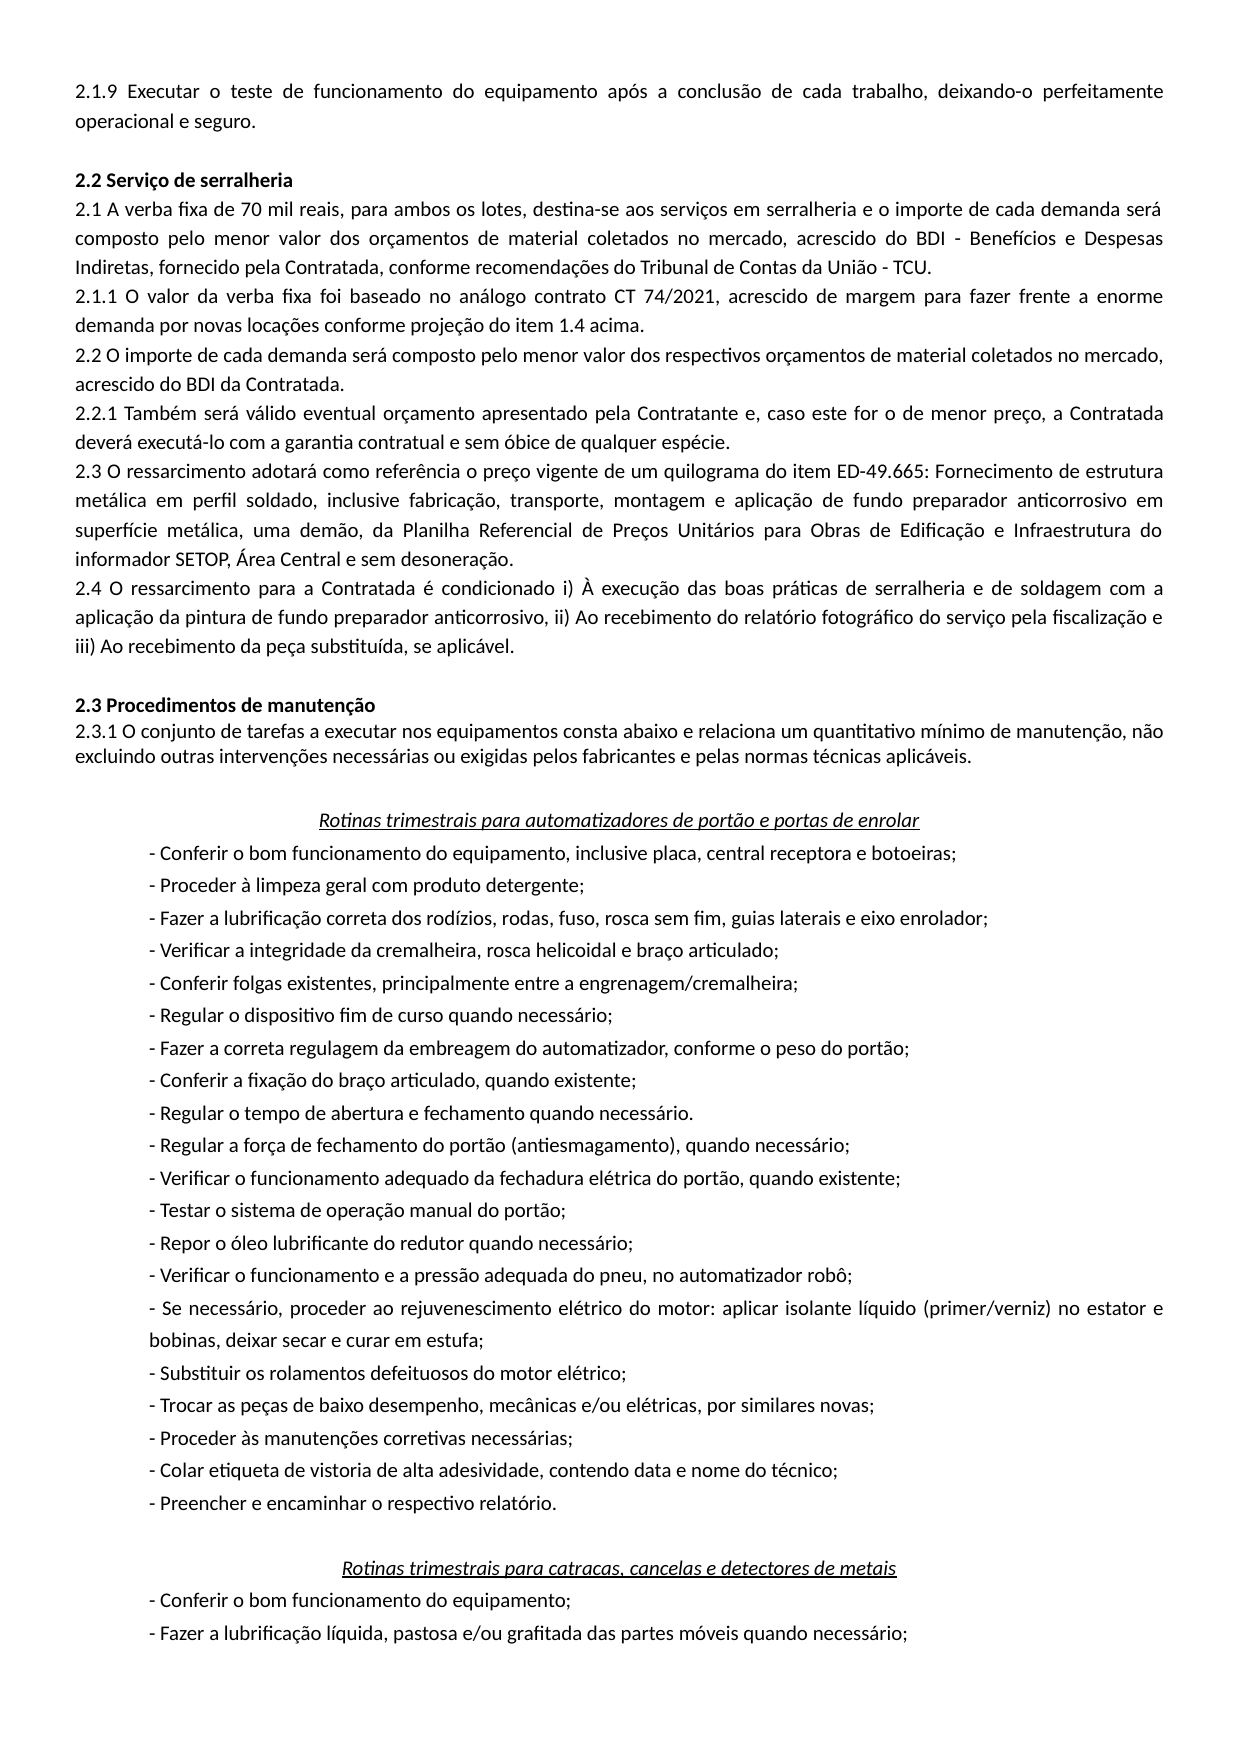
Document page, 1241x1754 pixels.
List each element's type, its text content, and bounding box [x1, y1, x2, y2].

text - Conferir o bom funcionamento do equipamento, inclusive placa, central receptora e botoeiras; [149, 834, 1165, 867]
text - Fazer a lubrificação líquida, pastosa e/ou grafitada das partes móveis quando necessário; [149, 1614, 1165, 1647]
text - Regular o tempo de abertura e fechamento quando necessário. [149, 1094, 1165, 1127]
text 2.1 A verba fixa de 70 mil reais, para ambos os lotes, destina-se aos serviços em serralheria e o importe de cada demanda será composto pelo menor valor dos orçamentos de material coletados no mercado, acrescido do BDI - Benefícios e Despesas Indiretas, fornecido pela Contratada, conforme recomendações do Tribunal de Contas da União - TCU. [75, 193, 1165, 280]
text - Conferir o bom funcionamento do equipamento; [149, 1582, 1165, 1614]
text - Proceder à limpeza geral com produto detergente; [149, 867, 1165, 899]
text - Substituir os rolamentos defeituosos do motor elétrico; [149, 1354, 1165, 1387]
text - Fazer a correta regulagem da embreagem do automatizador, conforme o peso do portão; [149, 1029, 1165, 1062]
text 2.3 Procedimentos de manutenção [75, 689, 1165, 718]
text - Conferir a fixação do braço articulado, quando existente; [149, 1062, 1165, 1094]
text 2.3 O ressarcimento adotará como referência o preço vigente de um quilograma do item ED-49.665: Fornecimento de estrutura metálica em perfil soldado, inclusive fabricação, transporte, montagem e aplicação de fundo preparador anticorrosivo em superfície metálica, uma demão, da Planilha Referencial de Preços Unitários para Obras de Edificação e Infraestrutura do informador SETOP, Área Central e sem desoneração. [75, 455, 1165, 572]
text 2.2 O importe de cada demanda será composto pelo menor valor dos respectivos orçamentos de material coletados no mercado, acrescido do BDI da Contratada. [75, 339, 1165, 397]
text - Repor o óleo lubrificante do redutor quando necessário; [149, 1224, 1165, 1257]
text - Regular o dispositivo fim de curso quando necessário; [149, 997, 1165, 1029]
text - Testar o sistema de operação manual do portão; [149, 1192, 1165, 1224]
text - Verificar o funcionamento e a pressão adequada do pneu, no automatizador robô; [149, 1257, 1165, 1289]
text 2.2 Serviço de serralheria [75, 163, 1165, 193]
text - Verificar a integridade da cremalheira, rosca helicoidal e braço articulado; [149, 932, 1165, 964]
text - Colar etiqueta de vistoria de alta adesividade, contendo data e nome do técnico; [149, 1452, 1165, 1484]
text - Trocar as peças de baixo desempenho, mecânicas e/ou elétricas, por similares novas; [149, 1387, 1165, 1419]
text Rotinas trimestrais para catracas, cancelas e detectores de metais [75, 1549, 1165, 1582]
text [149, 1484, 1165, 1517]
text 2.4 O ressarcimento para a Contratada é condicionado i) À execução das boas práticas de serralheria e de soldagem com a aplicação da pintura de fundo preparador anticorrosivo, ii) Ao recebimento do relatório fotográfico do serviço pela fiscalização e iii) Ao recebimento da peça substituída, se aplicável. [75, 572, 1165, 659]
text 2.2.1 Também será válido eventual orçamento apresentado pela Contratante e, caso este for o de menor preço, a Contratada deverá executá-lo com a garantia contratual e sem óbice de qualquer espécie. [75, 397, 1165, 455]
text 2.1.9 Executar o teste de funcionamento do equipamento após a conclusão de cada trabalho, deixando-o perfeitamente operacional e seguro. [75, 75, 1165, 134]
text - Fazer a lubrificação correta dos rodízios, rodas, fuso, rosca sem fim, guias laterais e eixo enrolador; [149, 899, 1165, 932]
text - Regular a força de fechamento do portão (antiesmagamento), quando necessário; [149, 1127, 1165, 1159]
text 2.1.1 O valor da verba fixa foi baseado no análogo contrato CT 74/2021, acrescido de margem para fazer frente a enorme demanda por novas locações conforme projeção do item 1.4 acima. [75, 280, 1165, 339]
text 2.3.1 O conjunto de tarefas a executar nos equipamentos consta abaixo e relaciona um quantitativo mínimo de manutenção, não excluindo outras intervenções necessárias ou exigidas pelos fabricantes e pelas normas técnicas aplicáveis. [75, 718, 1165, 769]
text - Proceder às manutenções corretivas necessárias; [149, 1419, 1165, 1452]
text - Se necessário, proceder ao rejuvenescimento elétrico do motor: aplicar isolante líquido (primer/verniz) no estator e bobinas, deixar secar e curar em estufa; [149, 1289, 1165, 1354]
text Rotinas trimestrais para automatizadores de portão e portas de enrolar [75, 802, 1165, 834]
text - Conferir folgas existentes, principalmente entre a engrenagem/cremalheira; [149, 964, 1165, 997]
text - Verificar o funcionamento adequado da fechadura elétrica do portão, quando existente; [149, 1159, 1165, 1192]
